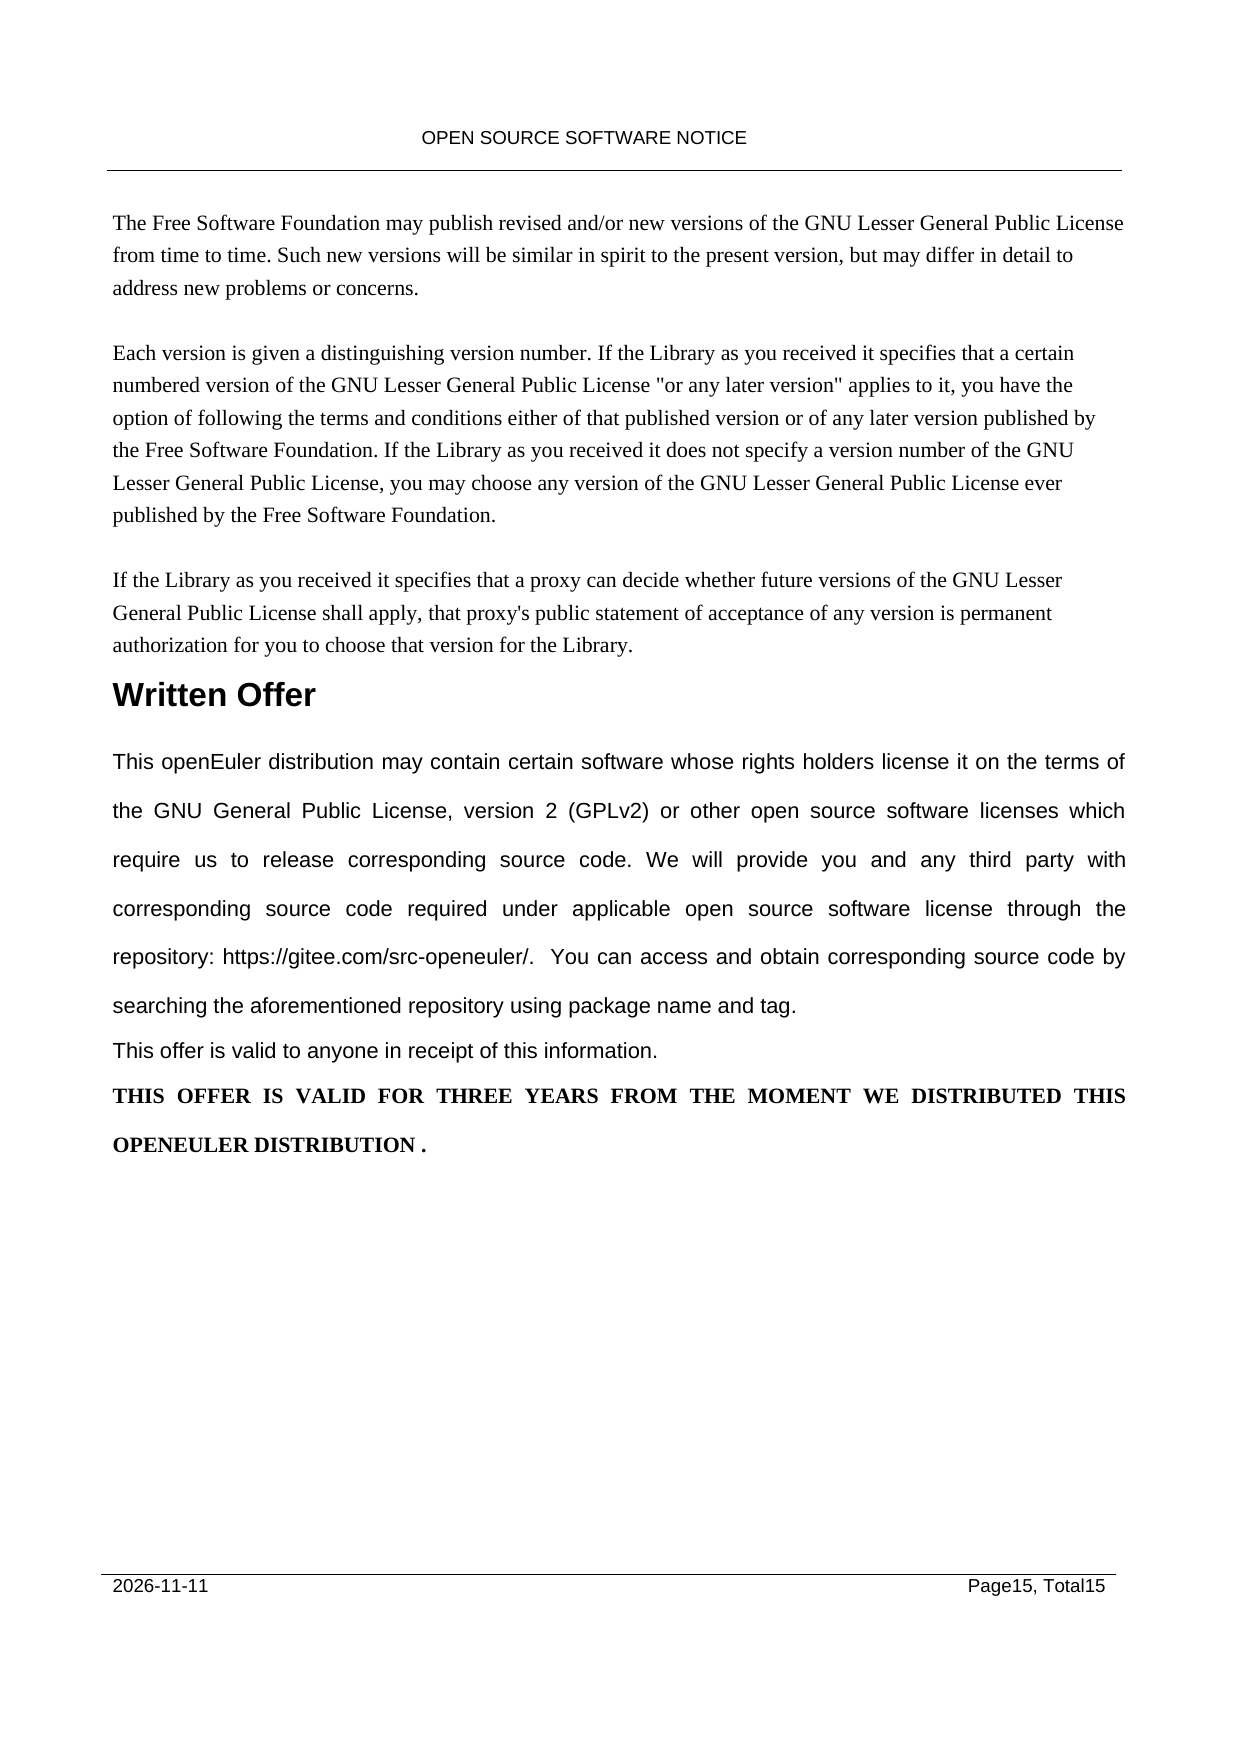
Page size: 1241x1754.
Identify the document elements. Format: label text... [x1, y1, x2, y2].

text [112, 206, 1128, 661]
text This openEuler distribution may contain certain software whose rights holders license it on the terms of the GNU General Public License, version 2 (GPLv2) or other open source software licenses which require us to release corresponding source code. We will provide you and any third party with corresponding source code required under applicable open source software license through the repository: https://gitee.com/src-openeuler/. You can access and obtain corresponding source code by searching the aforementioned repository using package name and tag. [112, 746, 1128, 1022]
text Written Offer [112, 661, 1128, 726]
text THIS OFFER IS VALID FOR THREE YEARS FROM THE MOMENT WE DISTRIBUTED THIS OPENEULER DISTRIBUTION . [112, 1079, 1128, 1161]
text This offer is valid to anyone in receipt of this information. [112, 1034, 1128, 1067]
